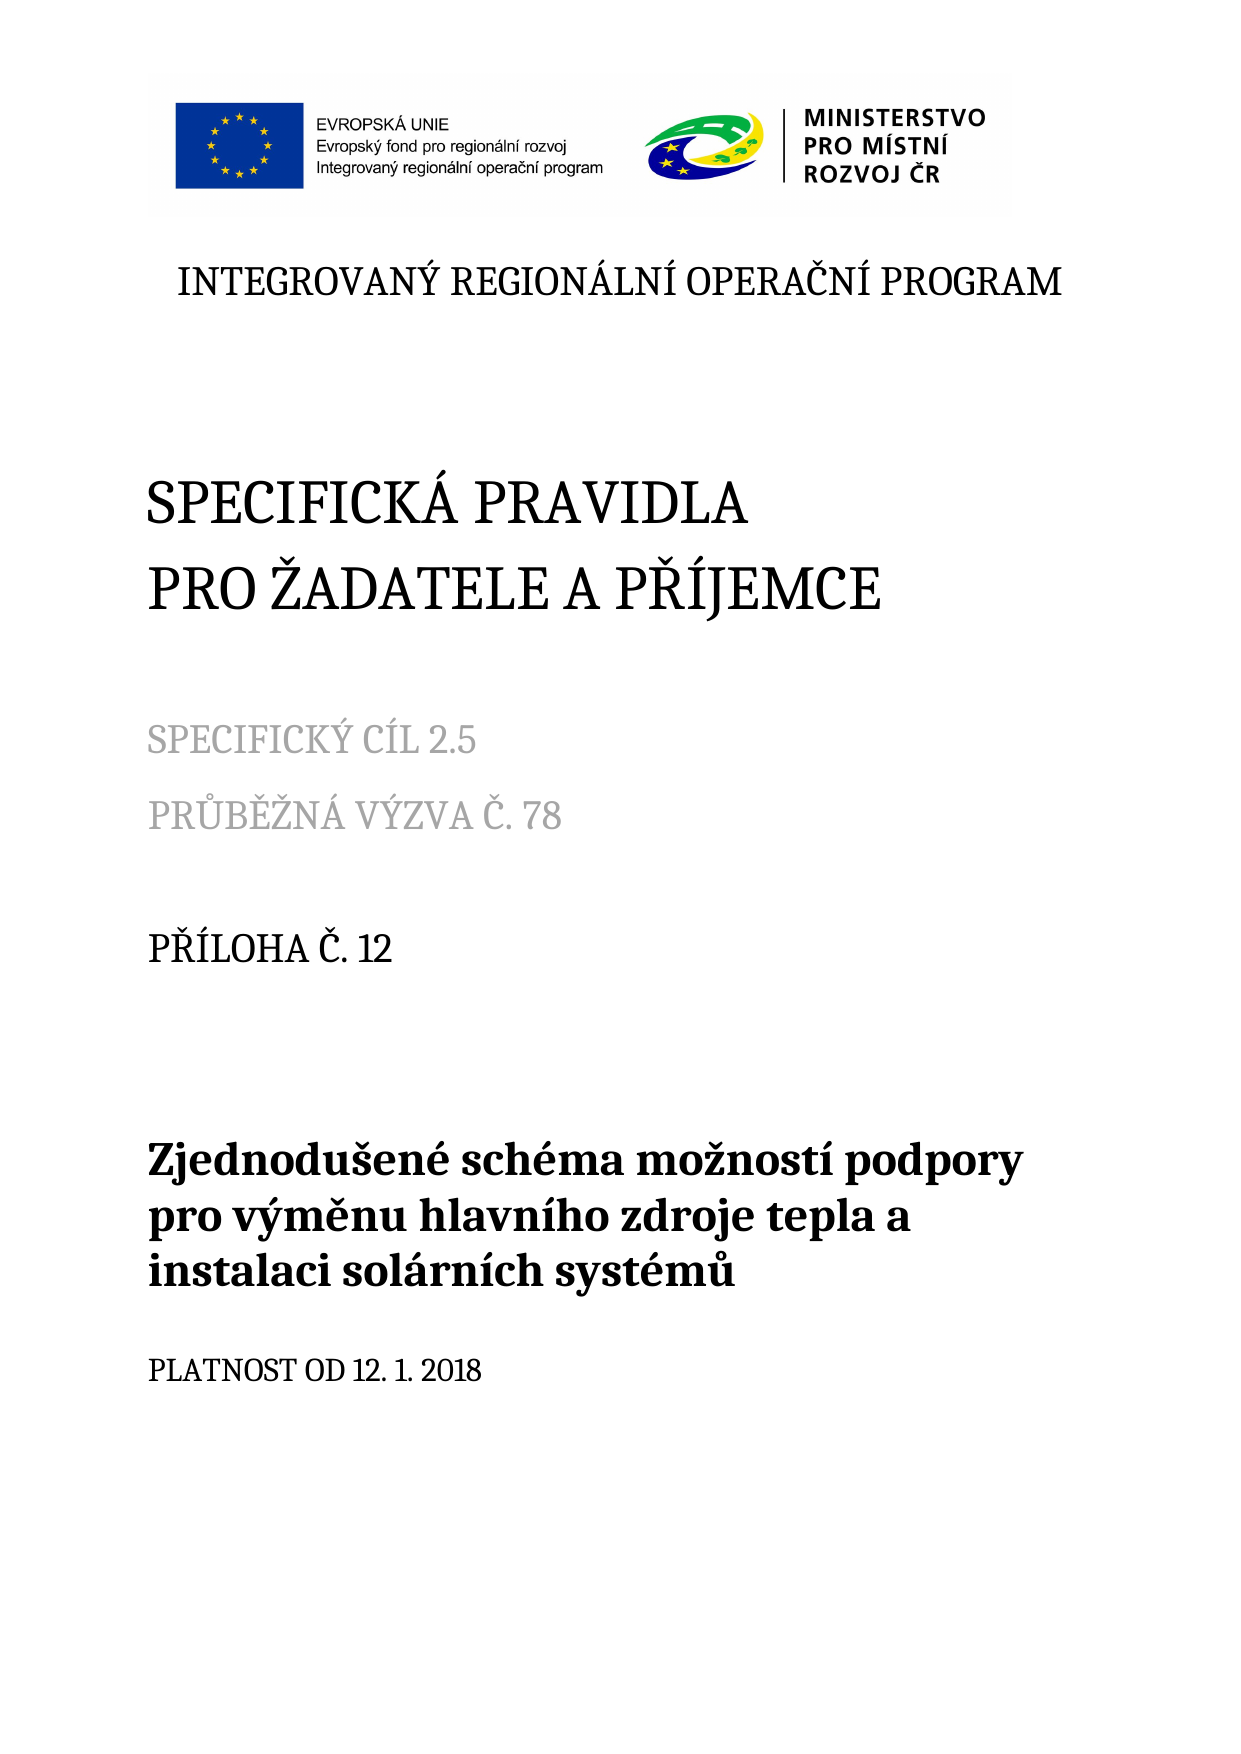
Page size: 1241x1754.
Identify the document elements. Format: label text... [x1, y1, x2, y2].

text průběžná výzva č. 78 [148, 792, 1092, 839]
text PŘÍLOHA Č. 12 [148, 925, 1092, 973]
text INTEGROVANÝ REGIONÁLNÍ OPERAČNÍ PROGRAM [148, 258, 1092, 306]
text SPECIFICKÁ PRAVIDLA [148, 467, 1092, 539]
text Zjednodušené schéma možností podpory pro výměnu hlavního zdroje tepla a instalaci solárních systémů [148, 1133, 1092, 1298]
text SPECIFICKÝ CÍL 2.5 [148, 716, 1092, 763]
text pLATNOST OD 12. 1. 2018 [148, 1352, 1092, 1390]
picture [147, 73, 1013, 217]
text PRO ŽADATELE A PŘÍJEMCE [148, 553, 1092, 625]
